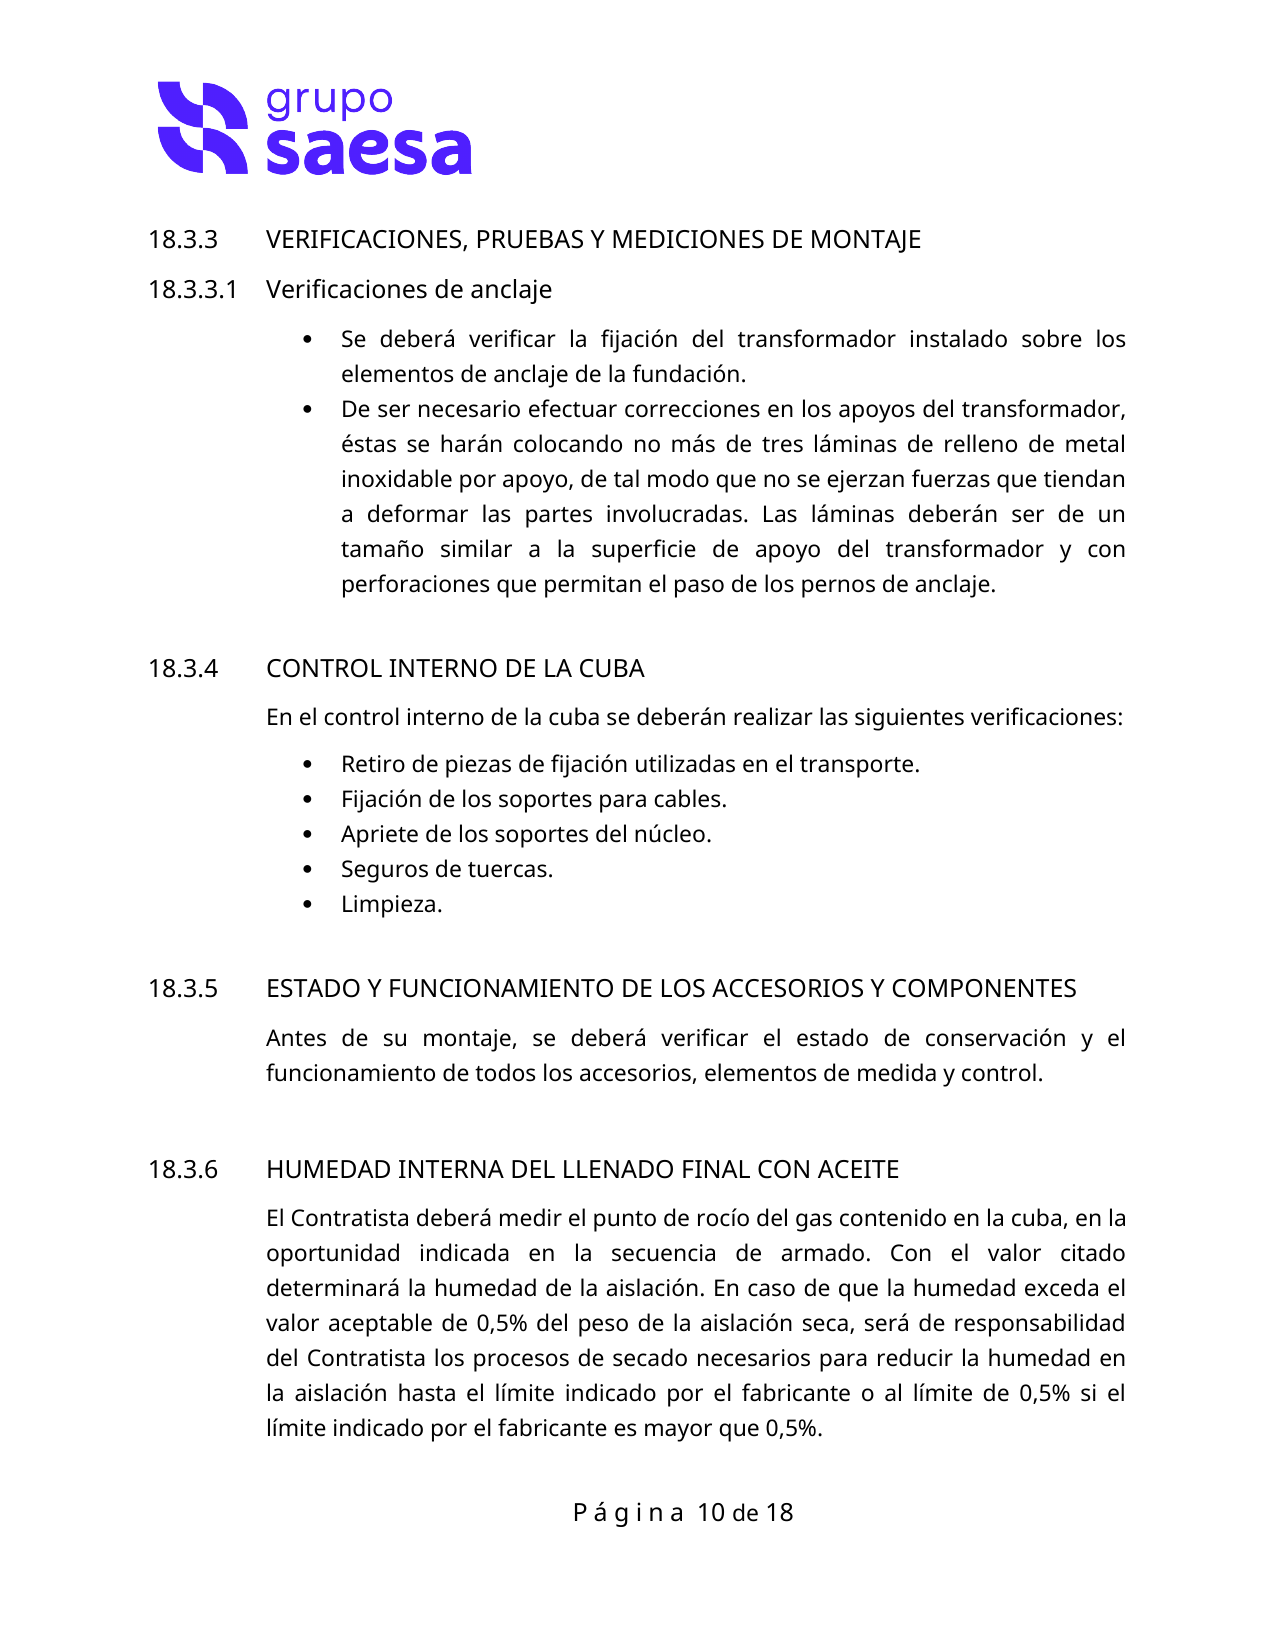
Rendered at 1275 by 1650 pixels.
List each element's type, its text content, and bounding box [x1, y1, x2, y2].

picture [147, 73, 481, 178]
list Retiro de piezas de fijación utilizadas en el transporte. [303, 748, 1127, 779]
subtitle CONTROL INTERNO DE LA CUBA [148, 650, 1127, 684]
subtitle HUMEDAD INTERNA DEL LLENADO FINAL CON ACEITE [148, 1151, 1127, 1186]
subtitle VERIFICACIONES, PRUEBAS Y MEDICIONES DE MONTAJE [148, 221, 1127, 256]
text El Contratista deberá medir el punto de rocío del gas contenido en la cuba, en la oportunidad indicada en la secuencia de armado. Con el valor citado determinará la humedad de la aislación. En caso de que la humedad exceda el valor aceptable de 0,5% del peso de la aislación seca, será de responsabilidad del Contratista los procesos de secado necesarios para reducir la humedad en la aislación hasta el límite indicado por el fabricante o al límite de 0,5% si el límite indicado por el fabricante es mayor que 0,5%. [266, 1202, 1127, 1443]
text En el control interno de la cuba se deberán realizar las siguientes verificaciones: [266, 701, 1127, 732]
subtitle Verificaciones de anclaje [148, 272, 1127, 306]
subtitle ESTADO Y FUNCIONAMIENTO DE LOS ACCESORIOS Y COMPONENTES [148, 971, 1127, 1005]
list Apriete de los soportes del núcleo. [303, 818, 1127, 849]
list Se deberá verificar la fijación del transformador instalado sobre los elementos de anclaje de la fundación. [303, 323, 1127, 389]
text Antes de su montaje, se deberá verificar el estado de conservación y el funcionamiento de todos los accesorios, elementos de medida y control. [266, 1021, 1127, 1088]
list Fijación de los soportes para cables. [303, 783, 1127, 814]
list Limpieza. [303, 888, 1127, 919]
list De ser necesario efectuar correcciones en los apoyos del transformador, éstas se harán colocando no más de tres láminas de relleno de metal inoxidable por apoyo, de tal modo que no se ejerzan fuerzas que tiendan a deformar las partes involucradas. Las láminas deberán ser de un tamaño similar a la superficie de apoyo del transformador y con perforaciones que permitan el paso de los pernos de anclaje. [303, 393, 1127, 599]
list Seguros de tuercas. [303, 853, 1127, 884]
